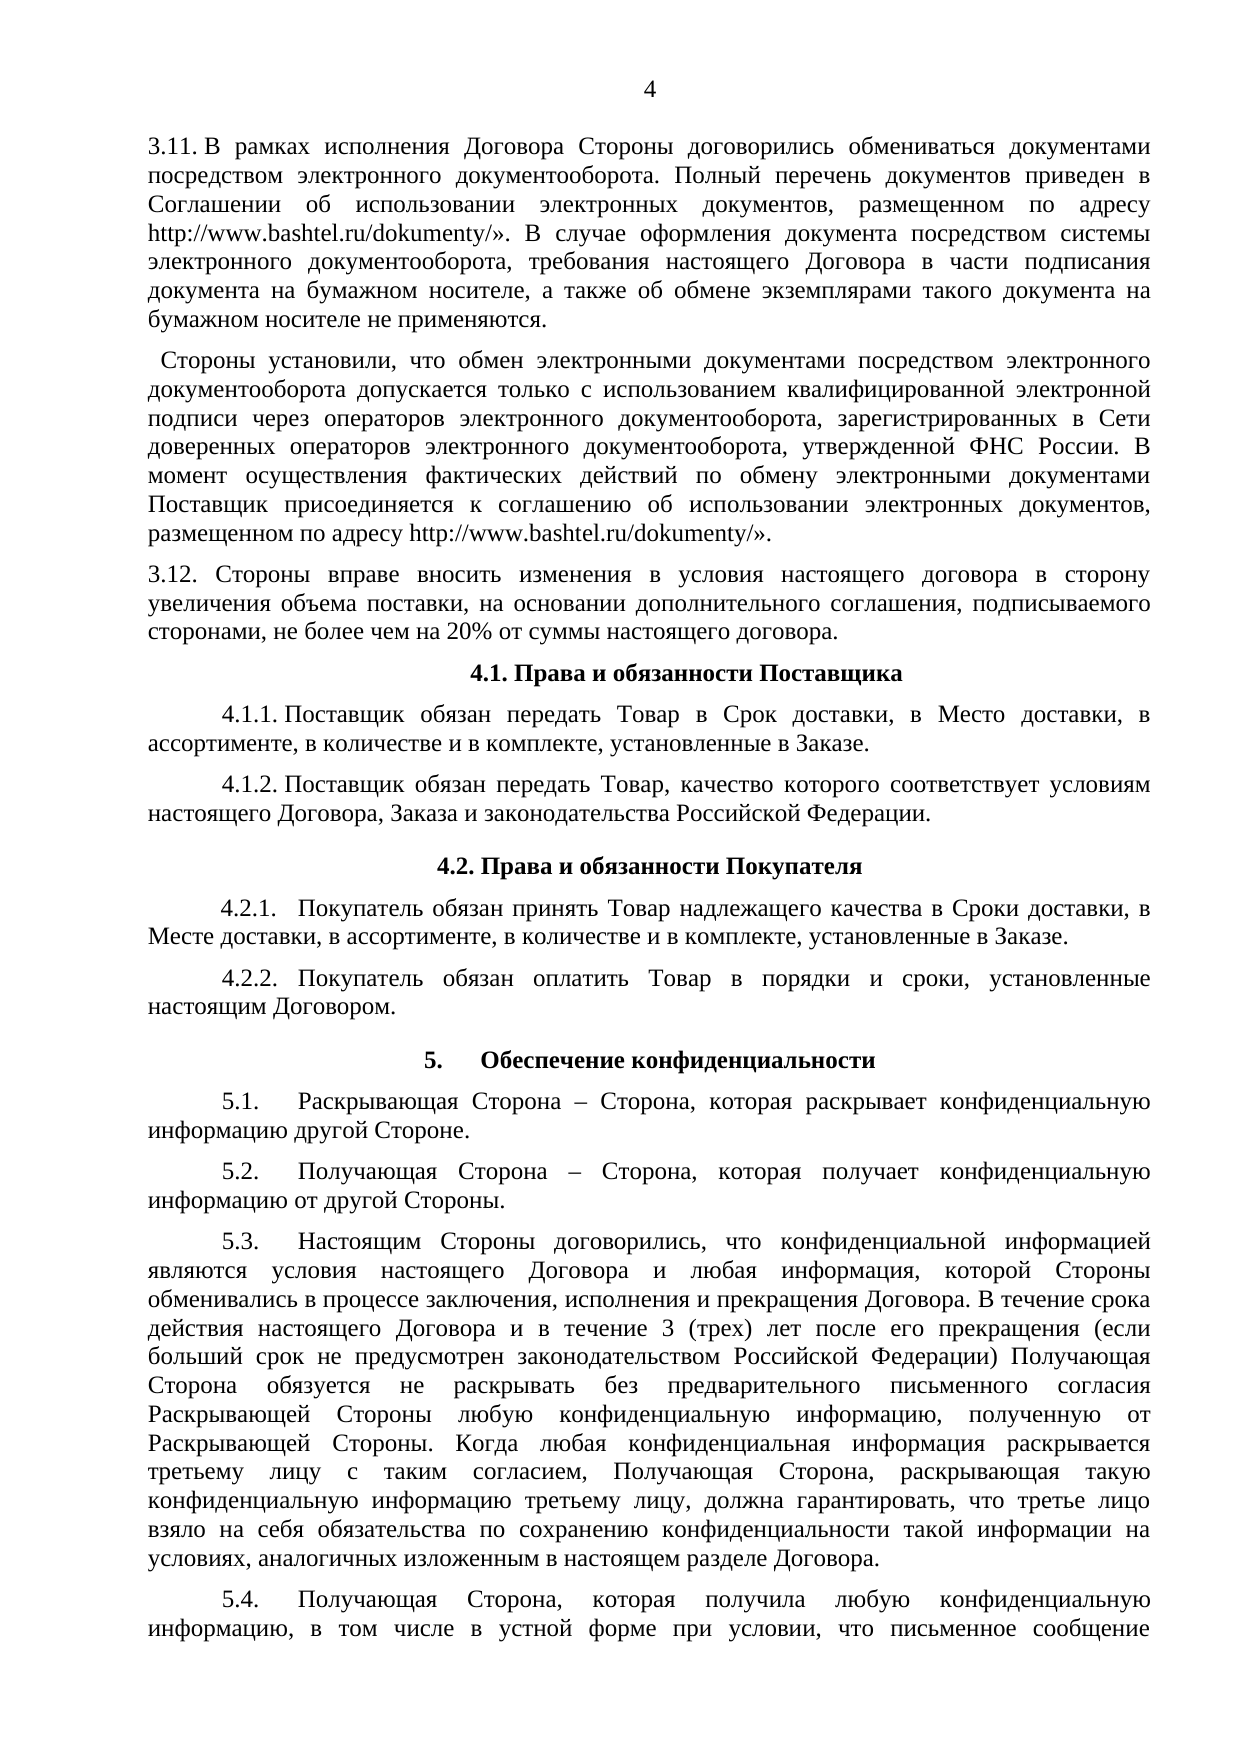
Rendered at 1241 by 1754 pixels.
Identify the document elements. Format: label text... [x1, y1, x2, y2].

list Поставщик обязан передать Товар, качество которого соответствует условиям настоящего Договора, Заказа и законодательства Российской Федерации. [148, 769, 1152, 826]
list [148, 1584, 1152, 1641]
text 4.2. Права и обязанности Покупателя [148, 851, 1152, 880]
list Поставщик обязан передать Товар в Срок доставки, в Место доставки, в ассортименте, в количестве и в комплекте, установленные в Заказе. [148, 699, 1152, 756]
list Настоящим Стороны договорились, что конфиденциальной информацией являются условия настоящего Договора и любая информация, которой Стороны обменивались в процессе заключения, исполнения и прекращения Договора. В течение срока действия настоящего Договора и в течение 3 (трех) лет после его прекращения (если больший срок не предусмотрен законодательством Российской Федерации) Получающая Сторона обязуется не раскрывать без предварительного письменного согласия Раскрывающей Стороны любую конфиденциальную информацию, полученную от Раскрывающей Стороны. Когда любая конфиденциальная информация раскрывается третьему лицу с таким согласием, Получающая Сторона, раскрывающая такую конфиденциальную информацию третьему лицу, должна гарантировать, что третье лицо взяло на себя обязательства по сохранению конфиденциальности такой информации на условиях, аналогичных изложенным в настоящем разделе Договора. [148, 1226, 1152, 1571]
list Покупатель обязан принять Товар надлежащего качества в Сроки доставки, в Месте доставки, в ассортименте, в количестве и в комплекте, установленные в Заказе. [148, 893, 1152, 950]
text 4.1. Права и обязанности Поставщика [148, 658, 1152, 686]
text Стороны установили, что обмен электронными документами посредством электронного документооборота допускается только с использованием квалифицированной электронной подписи через операторов электронного документооборота, зарегистрированных в Сети доверенных операторов электронного документооборота, утвержденной ФНС России. В момент осуществления фактических действий по обмену электронными документами Поставщик присоединяется к соглашению об использовании электронных документов, размещенном по адресу http://www.bashtel.ru/dokumenty/». [148, 345, 1152, 546]
list Покупатель обязан оплатить Товар в порядки и сроки, установленные настоящим Договором. [148, 963, 1152, 1020]
list Раскрывающая Сторона – Сторона, которая раскрывает конфиденциальную информацию другой Стороне. [148, 1086, 1152, 1144]
list Обеспечение конфиденциальности [148, 1045, 1152, 1074]
text 3.12. Стороны вправе вносить изменения в условия настоящего договора в сторону увеличения объема поставки, на основании дополнительного соглашения, подписываемого сторонами, не более чем на 20% от суммы настоящего договора. [148, 559, 1152, 645]
list В рамках исполнения Договора Стороны договорились обмениваться документами посредством электронного документооборота. Полный перечень документов приведен в Соглашении об использовании электронных документов, размещенном по адресу http://www.bashtel.ru/dokumenty/». В случае оформления документа посредством системы электронного документооборота, требования настоящего Договора в части подписания документа на бумажном носителе, а также об обмене экземплярами такого документа на бумажном носителе не применяются. [148, 131, 1152, 333]
list Получающая Сторона – Сторона, которая получает конфиденциальную информацию от другой Стороны. [148, 1156, 1152, 1214]
